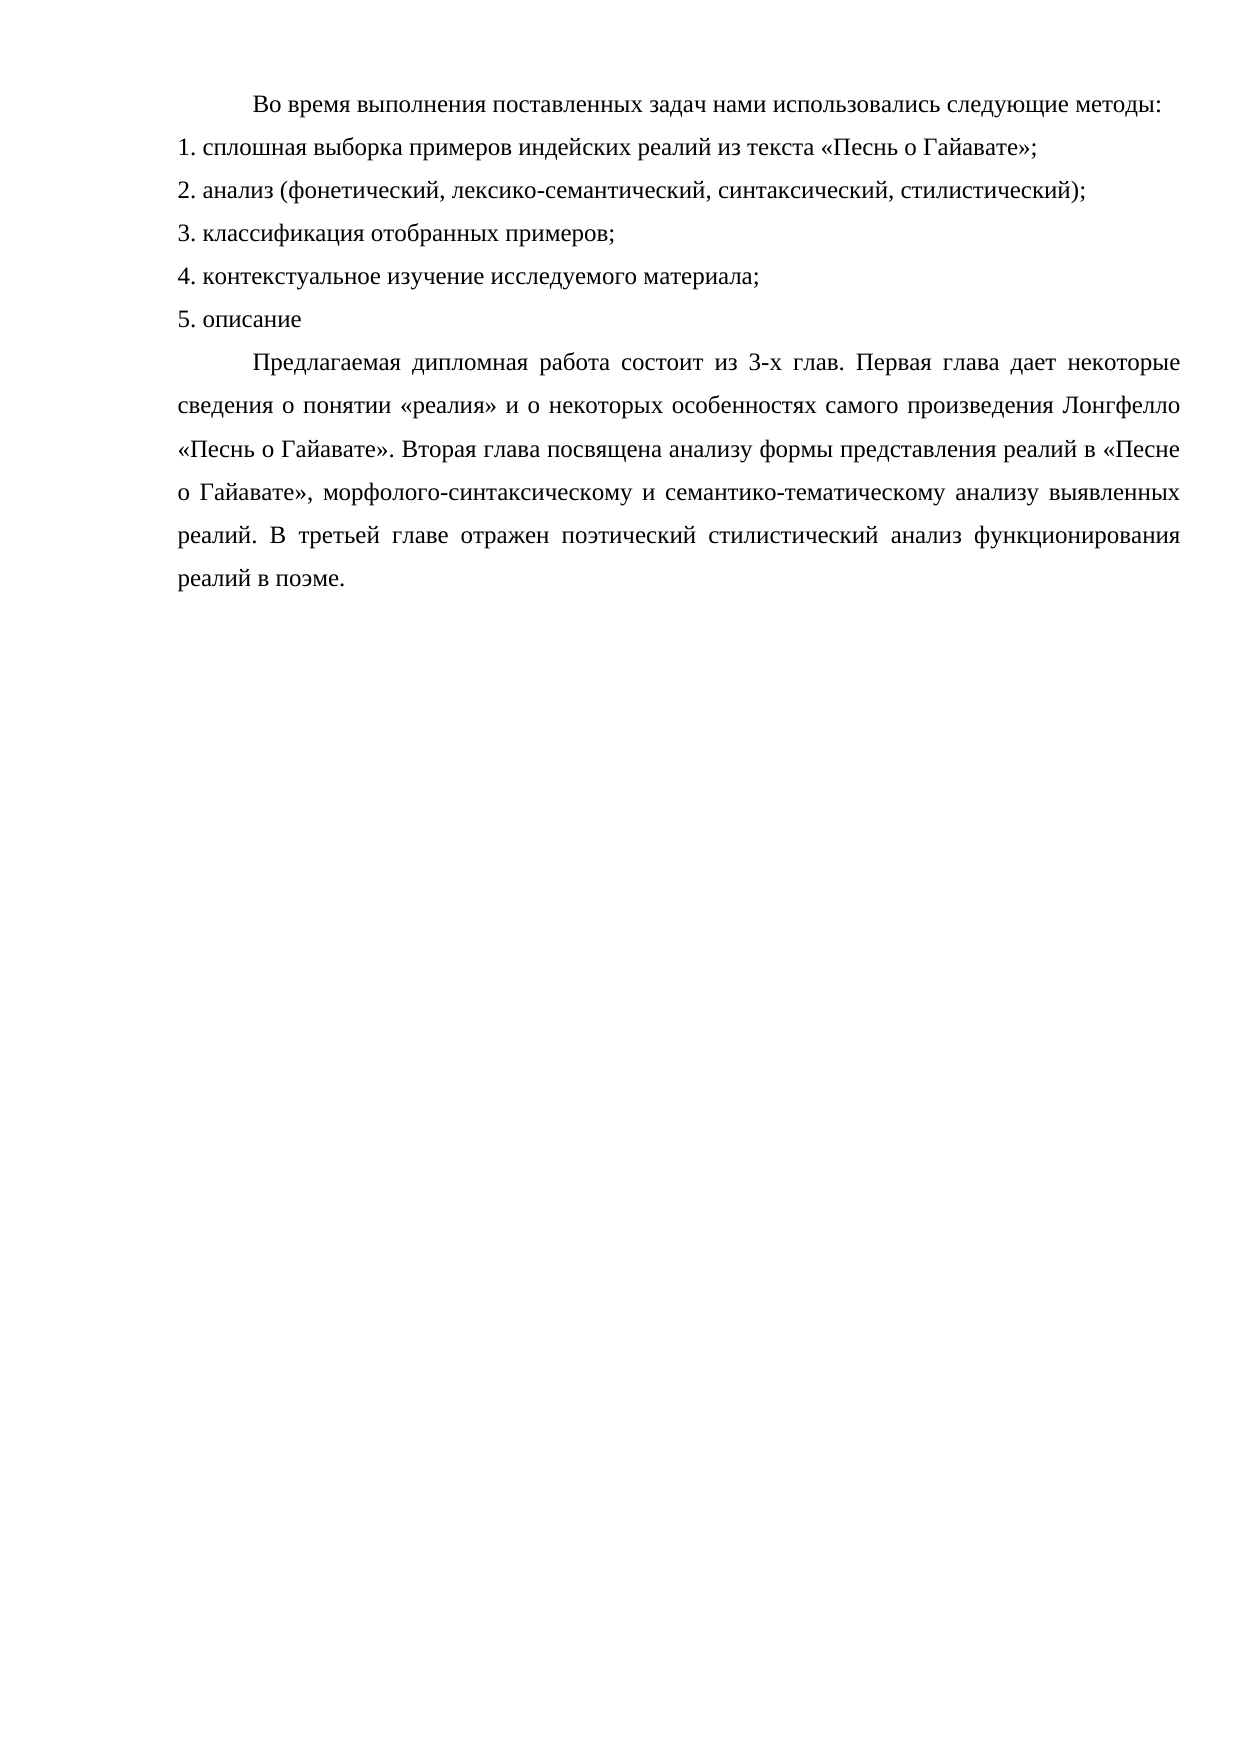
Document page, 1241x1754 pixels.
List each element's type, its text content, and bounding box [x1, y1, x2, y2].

text 2. анализ (фонетический, лексико-семантический, синтаксический, стилистический); [177, 175, 1181, 204]
text 5. описание [177, 304, 1181, 333]
text 4. контекстуальное изучение исследуемого материала; [177, 261, 1181, 290]
text 1. сплошная выборка примеров индейских реалий из текста «Песнь о Гайавате»; [177, 132, 1181, 161]
text Во время выполнения поставленных задач нами использовались следующие методы: [177, 89, 1181, 117]
text Предлагаемая дипломная работа состоит из 3-х глав. Первая глава дает некоторые сведения о понятии «реалия» и о некоторых особенностях самого произведения Лонгфелло «Песнь о Гайавате». Вторая глава посвящена анализу формы представления реалий в «Песне о Гайавате», морфолого-синтаксическому и семантико-тематическому анализу выявленных реалий. В третьей главе отражен поэтический стилистический анализ функционирования реалий в поэме. [177, 347, 1181, 592]
text 3. классификация отобранных примеров; [177, 218, 1181, 247]
